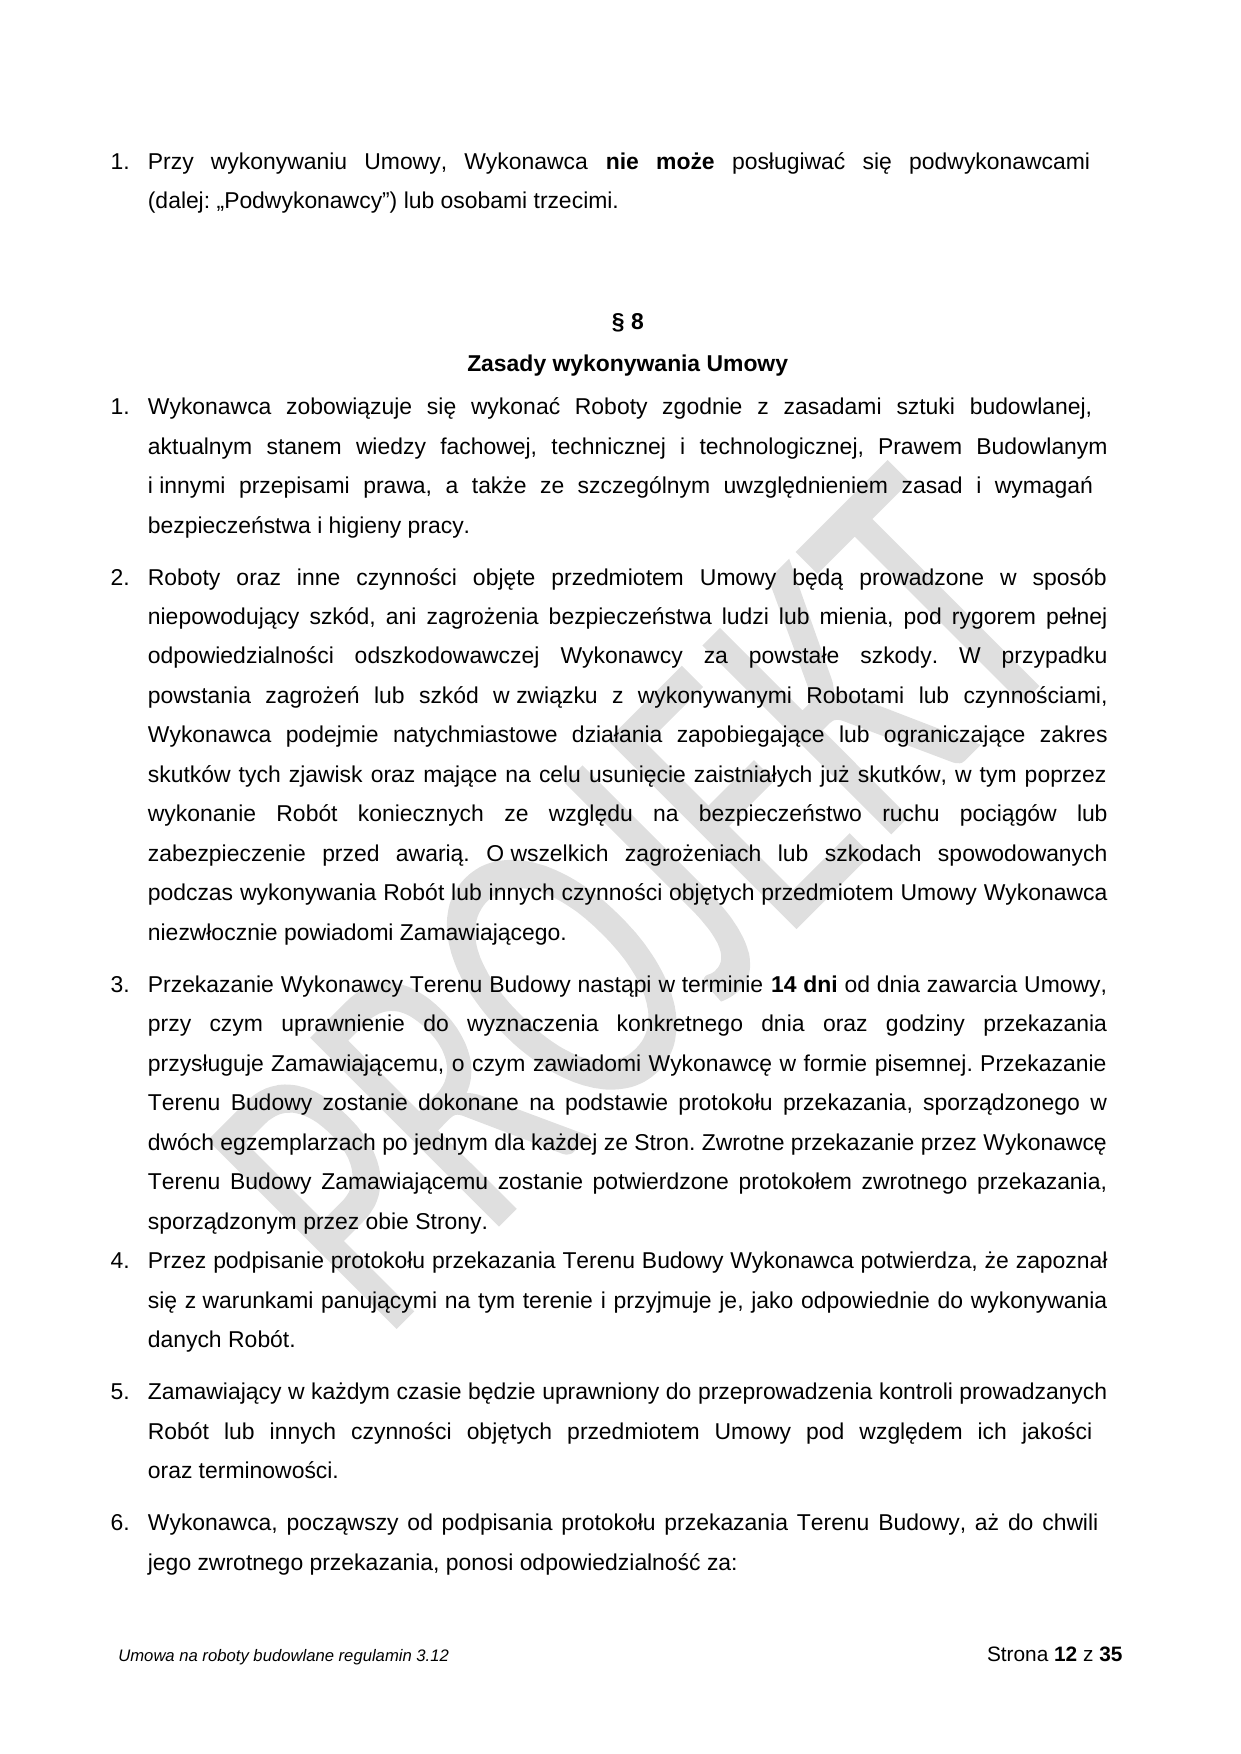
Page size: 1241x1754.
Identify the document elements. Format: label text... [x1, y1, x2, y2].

list Przy wykonywaniu Umowy, Wykonawca nie może posługiwać się podwykonawcami (dalej: „Podwykonawcy”) lub osobami trzecimi. [110, 148, 1107, 213]
list Zamawiający w każdym czasie będzie uprawniony do przeprowadzenia kontroli prowadzanych Robót lub innych czynności objętych przedmiotem Umowy pod względem ich jakości oraz terminowości. [110, 1378, 1107, 1483]
list Roboty oraz inne czynności objęte przedmiotem Umowy będą prowadzone w sposób niepowodujący szkód, ani zagrożenia bezpieczeństwa ludzi lub mienia, pod rygorem pełnej odpowiedzialności odszkodowawczej Wykonawcy za powstałe szkody. W przypadku powstania zagrożeń lub szkód w związku z wykonywanymi Robotami lub czynnościami, Wykonawca podejmie natychmiastowe działania zapobiegające lub ograniczające zakres skutków tych zjawisk oraz mające na celu usunięcie zaistniałych już skutków, w tym poprzez wykonanie Robót koniecznych ze względu na bezpieczeństwo ruchu pociągów lub zabezpieczenie przed awarią. O wszelkich zagrożeniach lub szkodach spowodowanych podczas wykonywania Robót lub innych czynności objętych przedmiotem Umowy Wykonawca niezwłocznie powiadomi Zamawiającego. [110, 563, 1107, 945]
list Przekazanie Wykonawcy Terenu Budowy nastąpi w terminie 14 dni od dnia zawarcia Umowy, przy czym uprawnienie do wyznaczenia konkretnego dnia oraz godziny przekazania przysługuje Zamawiającemu, o czym zawiadomi Wykonawcę w formie pisemnej. Przekazanie Terenu Budowy zostanie dokonane na podstawie protokołu przekazania, sporządzonego w dwóch egzemplarzach po jednym dla każdej ze Stron. Zwrotne przekazanie przez Wykonawcę Terenu Budowy Zamawiającemu zostanie potwierdzone protokołem zwrotnego przekazania, sporządzonym przez obie Strony. [110, 971, 1107, 1234]
text Zasady wykonywania Umowy [148, 350, 1107, 377]
text § 8 [148, 308, 1107, 334]
list Wykonawca zobowiązuje się wykonać Roboty zgodnie z zasadami sztuki budowlanej, aktualnym stanem wiedzy fachowej, technicznej i technologicznej, Prawem Budowlanym i innymi przepisami prawa, a także ze szczególnym uwzględnieniem zasad i wymagań bezpieczeństwa i higieny pracy. [110, 393, 1107, 538]
list Wykonawca, począwszy od podpisania protokołu przekazania Terenu Budowy, aż do chwili jego zwrotnego przekazania, ponosi odpowiedzialność za: [110, 1509, 1107, 1575]
list Przez podpisanie protokołu przekazania Terenu Budowy Wykonawca potwierdza, że zapoznał się z warunkami panującymi na tym terenie i przyjmuje je, jako odpowiednie do wykonywania danych Robót. [110, 1247, 1107, 1352]
